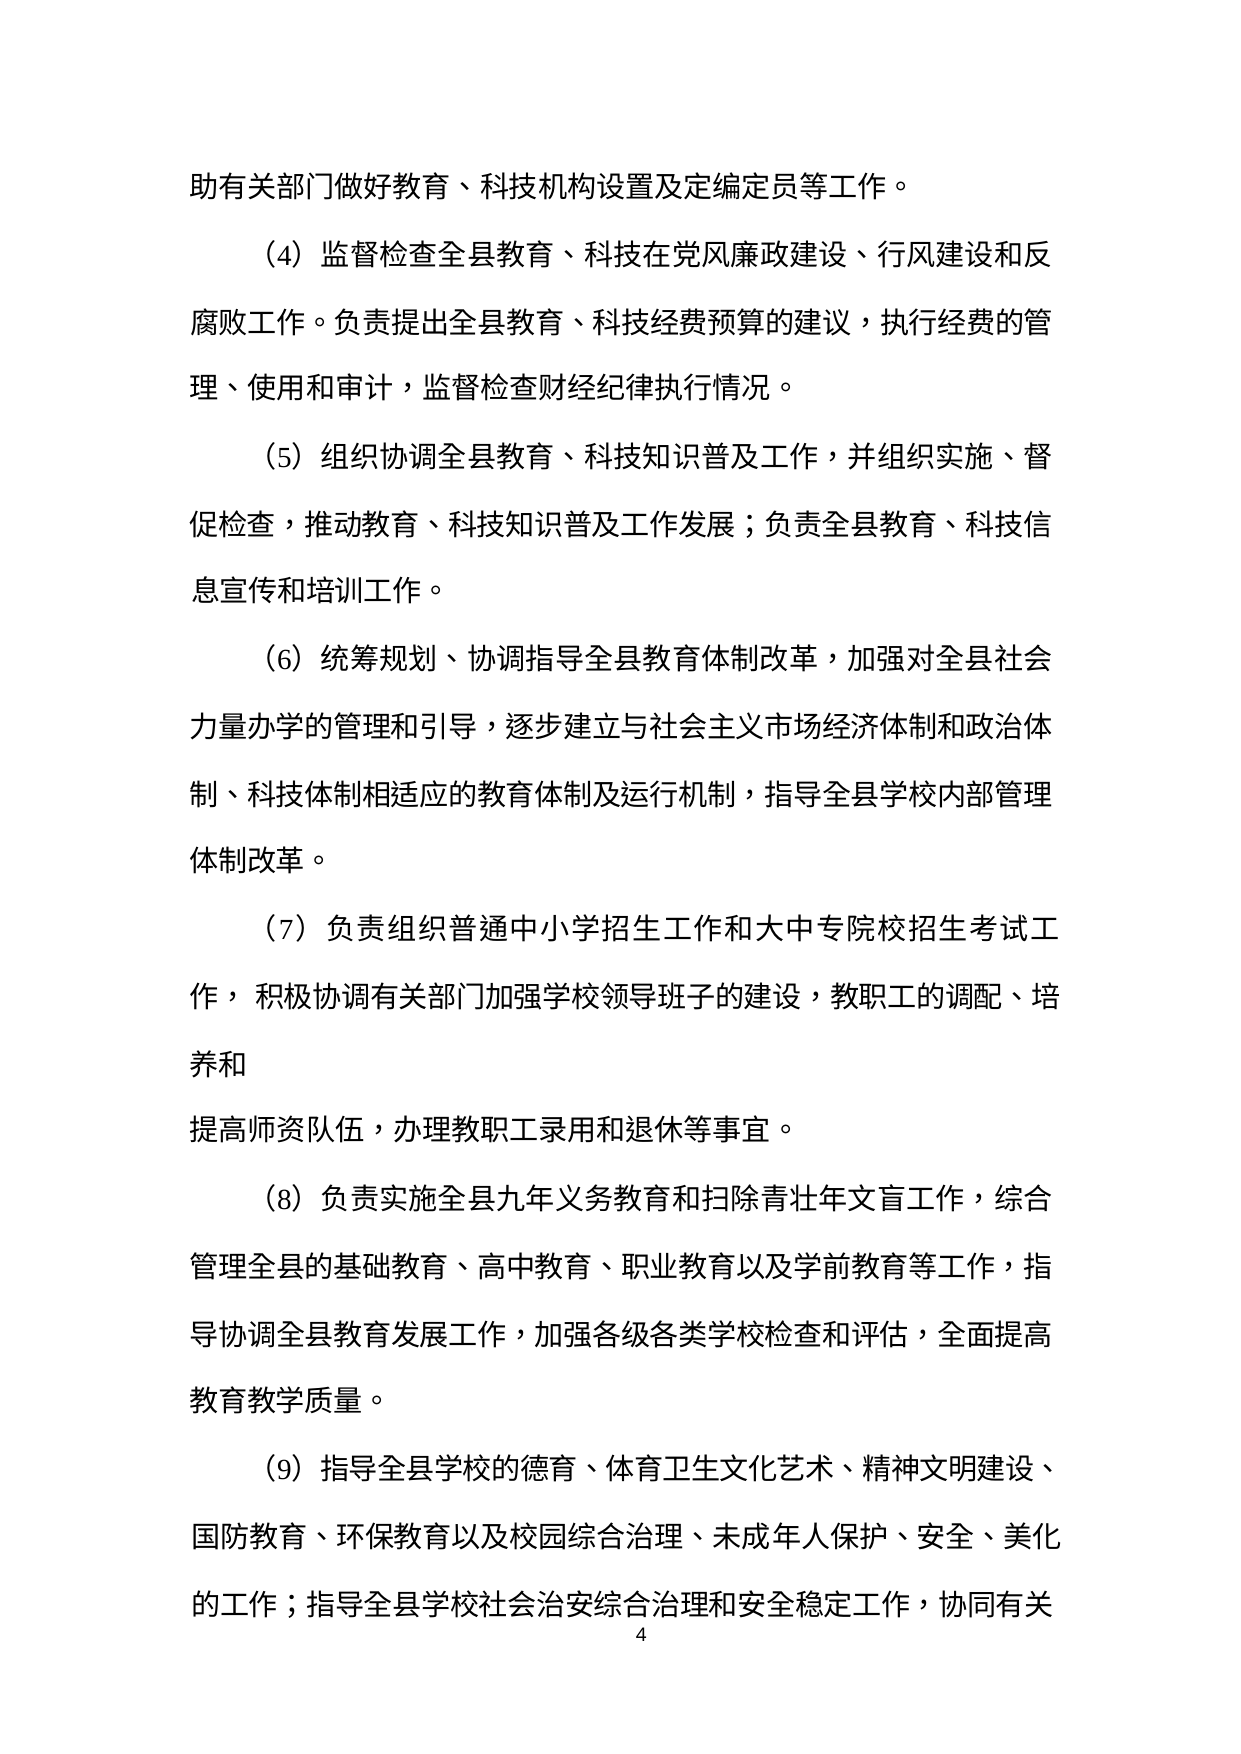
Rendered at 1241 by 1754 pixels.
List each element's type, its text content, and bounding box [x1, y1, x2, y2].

text （6）统筹规划、协调指导全县教育体制改革，加强对全县社会 力量办学的管理和引导，逐步建立与社会主义市场经济体制和政治体 制、科技体制相适应的教育体制及运行机制，指导全县学校内部管理 [189, 638, 1053, 814]
text 理、使用和审计，监督检查财经纪律执行情况。 [189, 370, 1063, 406]
text 体制改革。 [189, 842, 1063, 878]
text 助有关部门做好教育、科技机构设置及定编定员等工作。 [189, 168, 1063, 204]
text （7）负责组织普通中小学招生工作和大中专院校招生考试工作， 积极协调有关部门加强学校领导班子的建设，教职工的调配、培养和 [189, 908, 1061, 1084]
text 提高师资队伍，办理教职工录用和退休等事宜。 [189, 1112, 1063, 1148]
text （9）指导全县学校的德育、体育卫生文化艺术、精神文明建设、 国防教育、环保教育以及校园综合治理、未成年人保护、安全、美化 的工作；指导全县学校社会治安综合治理和安全稳定工作，协同有关 [191, 1448, 1063, 1624]
text 息宣传和培训工作。 [191, 572, 1063, 608]
text （8）负责实施全县九年义务教育和扫除青壮年文盲工作，综合 管理全县的基础教育、高中教育、职业教育以及学前教育等工作，指 导协调全县教育发展工作，加强各级各类学校检查和评估，全面提高 [189, 1178, 1053, 1354]
text （5）组织协调全县教育、科技知识普及工作，并组织实施、督 促检查，推动教育、科技知识普及工作发展；负责全县教育、科技信 [189, 436, 1053, 544]
text （4）监督检查全县教育、科技在党风廉政建设、行风建设和反 腐败工作。负责提出全县教育、科技经费预算的建议，执行经费的管 [190, 234, 1053, 342]
text 教育教学质量。 [189, 1382, 1063, 1418]
